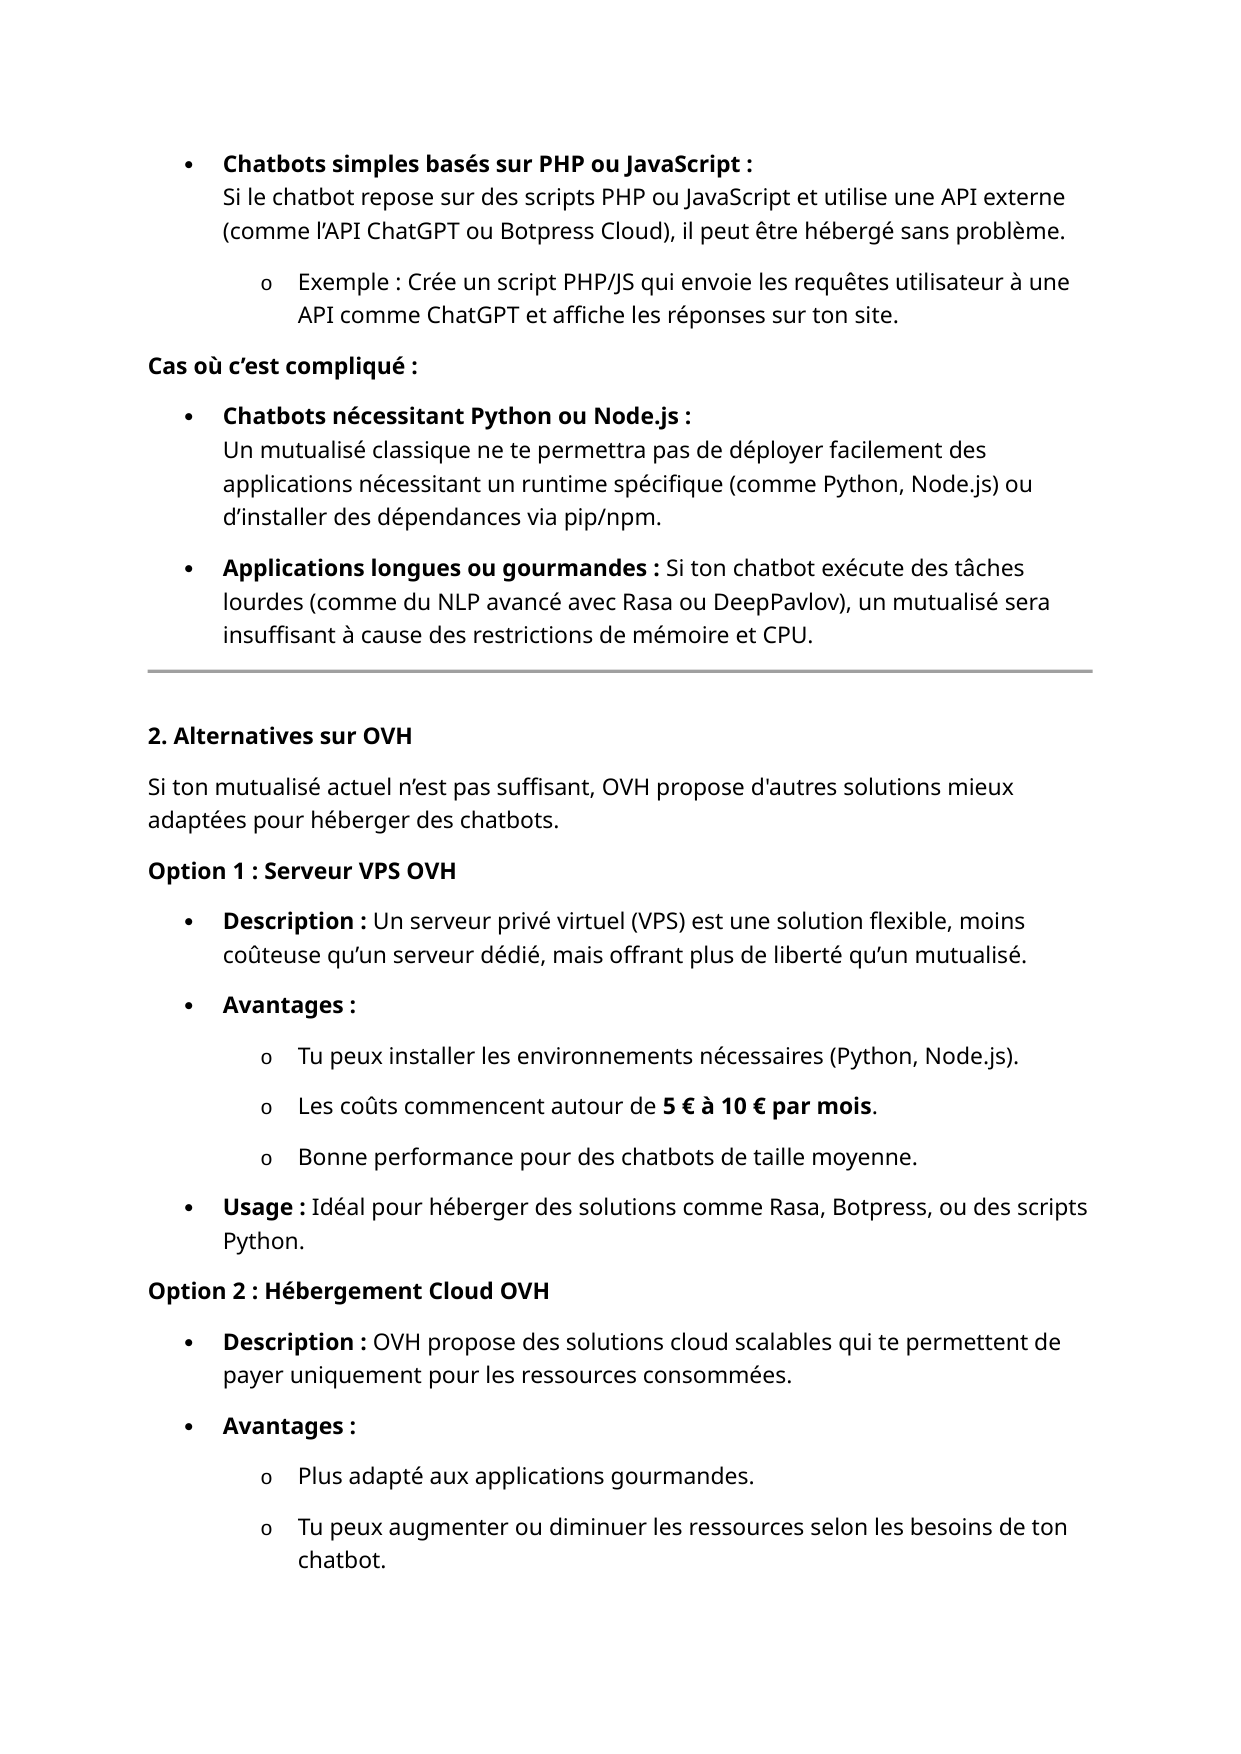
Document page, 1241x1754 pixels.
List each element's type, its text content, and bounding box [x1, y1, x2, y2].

list Exemple : Crée un script PHP/JS qui envoie les requêtes utilisateur à une API comme ChatGPT et affiche les réponses sur ton site. [260, 266, 1093, 331]
list Chatbots simples basés sur PHP ou JavaScript : Si le chatbot repose sur des scripts PHP ou JavaScript et utilise une API externe (comme l’API ChatGPT ou Botpress Cloud), il peut être hébergé sans problème. [185, 148, 1093, 246]
text Cas où c’est compliqué : [148, 350, 1093, 381]
list Applications longues ou gourmandes : Si ton chatbot exécute des tâches lourdes (comme du NLP avancé avec Rasa ou DeepPavlov), un mutualisé sera insuffisant à cause des restrictions de mémoire et CPU. [185, 552, 1093, 651]
text Option 1 : Serveur VPS OVH [148, 855, 1093, 886]
text Si ton mutualisé actuel n’est pas suffisant, OVH propose d'autres solutions mieux adaptées pour héberger des chatbots. [148, 771, 1093, 836]
list Description : OVH propose des solutions cloud scalables qui te permettent de payer uniquement pour les ressources consommées. [185, 1326, 1093, 1391]
text Option 2 : Hébergement Cloud OVH [148, 1275, 1093, 1306]
list Les coûts commencent autour de 5 € à 10 € par mois. [260, 1090, 1093, 1121]
list Tu peux augmenter ou diminuer les ressources selon les besoins de ton chatbot. [260, 1511, 1093, 1576]
list Tu peux installer les environnements nécessaires (Python, Node.js). [260, 1040, 1093, 1071]
list Usage : Idéal pour héberger des solutions comme Rasa, Botpress, ou des scripts Python. [185, 1191, 1093, 1256]
list Avantages : [185, 989, 1093, 1021]
list Bonne performance pour des chatbots de taille moyenne. [260, 1141, 1093, 1172]
list Chatbots nécessitant Python ou Node.js : Un mutualisé classique ne te permettra pas de déployer facilement des applications nécessitant un runtime spécifique (comme Python, Node.js) ou d’installer des dépendances via pip/npm. [185, 400, 1093, 533]
list Plus adapté aux applications gourmandes. [260, 1460, 1093, 1491]
text 2. Alternatives sur OVH [148, 720, 1093, 751]
list Avantages : [185, 1410, 1093, 1441]
list Description : Un serveur privé virtuel (VPS) est une solution flexible, moins coûteuse qu’un serveur dédié, mais offrant plus de liberté qu’un mutualisé. [185, 905, 1093, 970]
